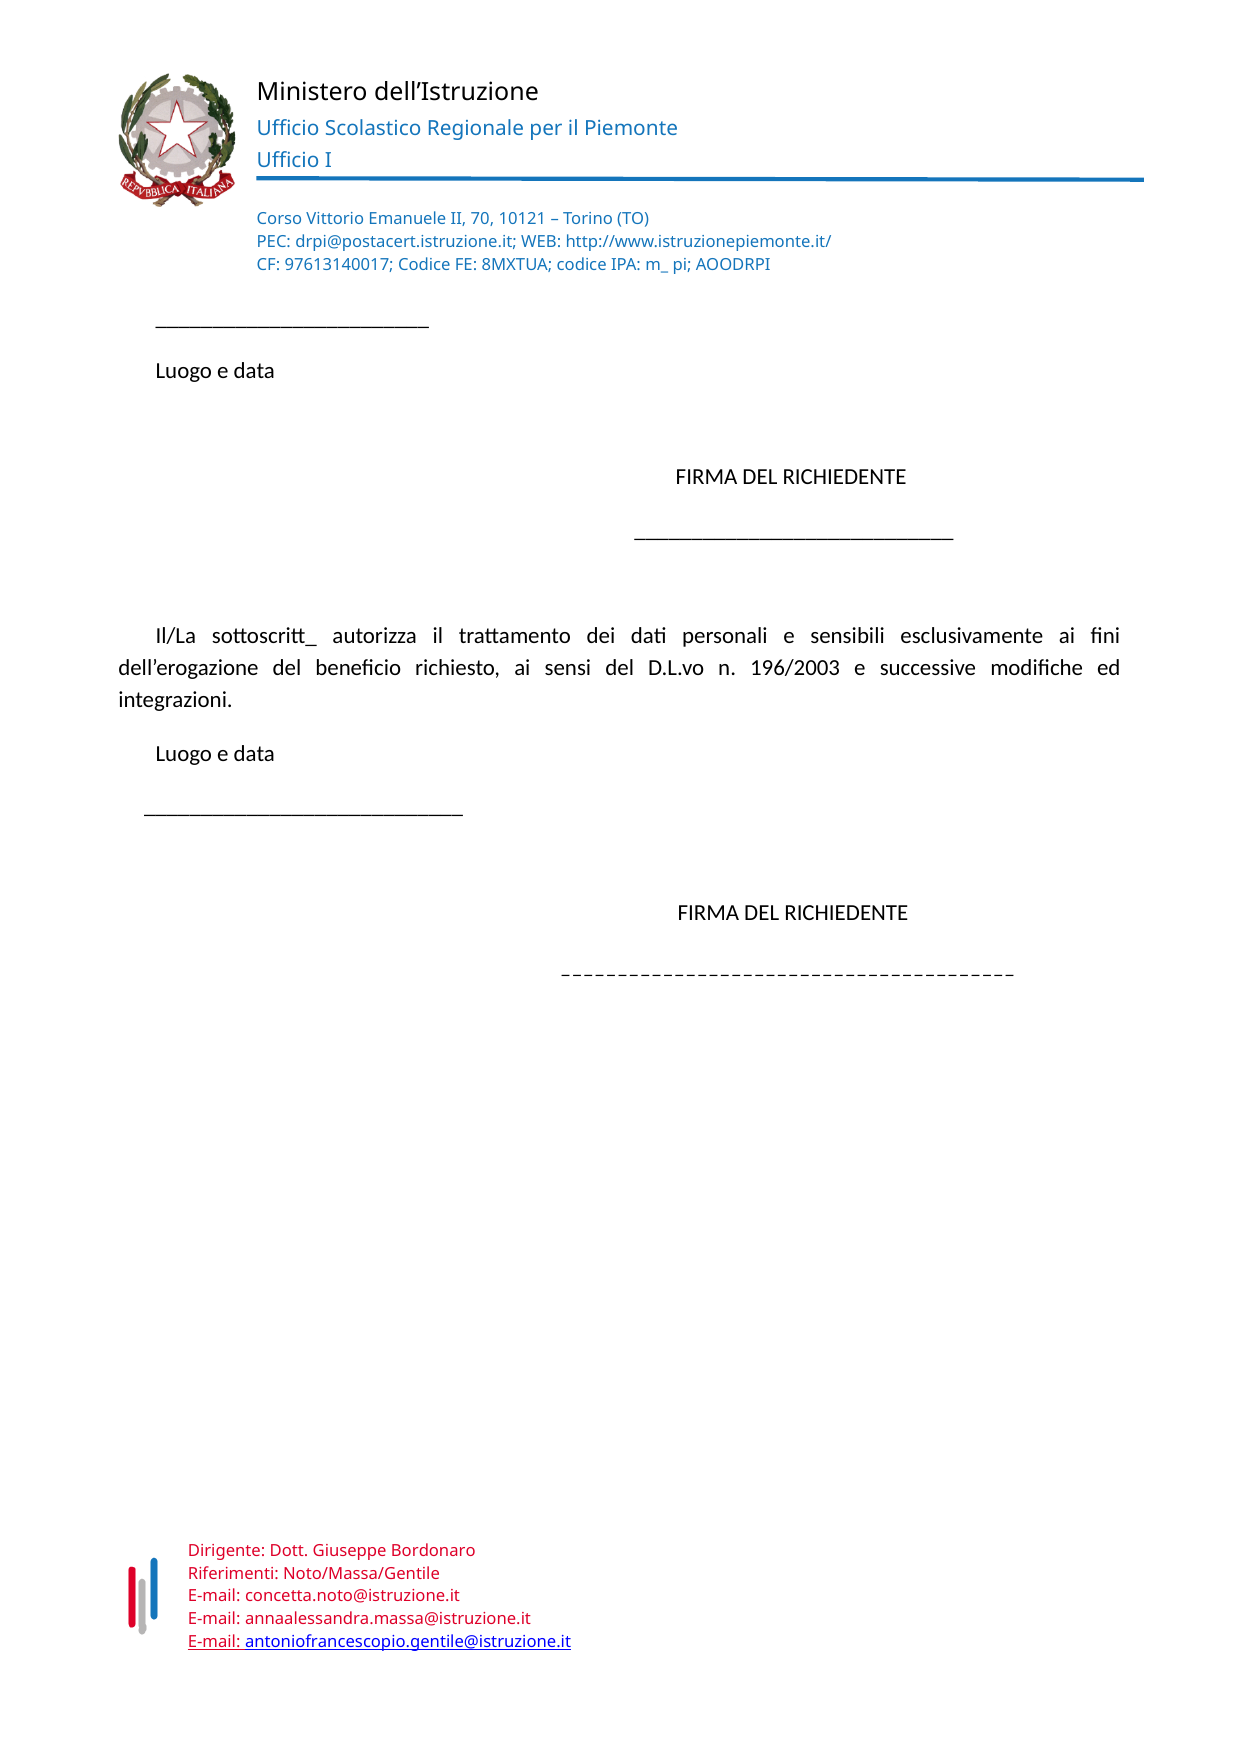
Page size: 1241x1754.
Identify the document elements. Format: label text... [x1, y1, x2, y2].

text ________________________________________ [118, 951, 1122, 979]
text Luogo e data [118, 356, 1122, 384]
text Il/La sottoscritt_ autorizza il trattamento dei dati personali e sensibili esclusivamente ai fini dell’erogazione del beneficio richiesto, ai sensi del D.L.vo n. 196/2003 e successive modifiche ed integrazioni. [118, 621, 1122, 714]
text ____________________________ [118, 515, 1122, 543]
text FIRMA DEL RICHIEDENTE [118, 898, 1122, 926]
picture [118, 1554, 166, 1636]
text ________________________ [118, 303, 1122, 331]
text Luogo e data [118, 739, 1122, 767]
picture [118, 73, 236, 207]
text FIRMA DEL RICHIEDENTE [118, 462, 1122, 490]
text ____________________________ [118, 792, 1122, 820]
